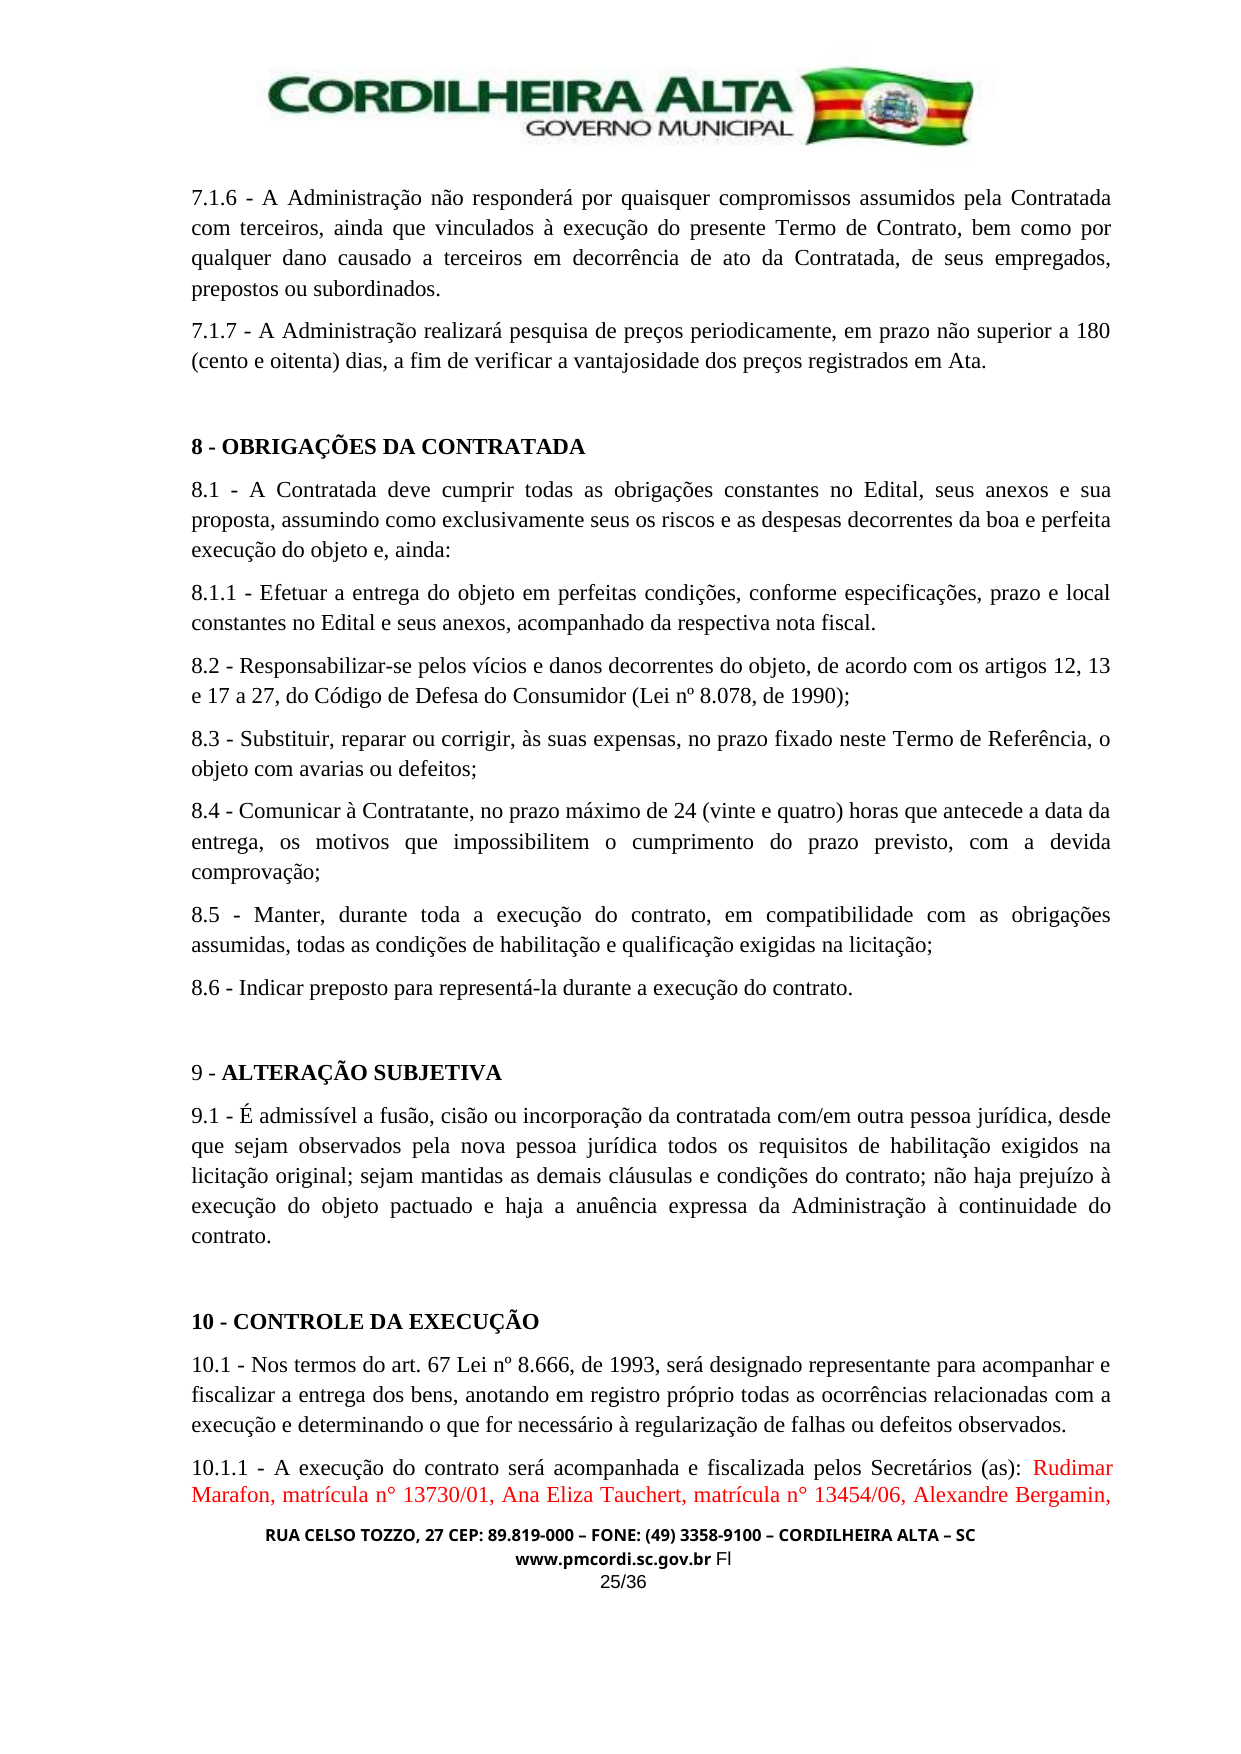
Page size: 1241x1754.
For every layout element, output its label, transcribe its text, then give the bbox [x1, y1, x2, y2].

text 10.1 - Nos termos do art. 67 Lei nº 8.666, de 1993, será designado representante para acompanhar e fiscalizar a entrega dos bens, anotando em registro próprio todas as ocorrências relacionadas com a execução e determinando o que for necessário à regularização de falhas ou defeitos observados. [191, 1351, 1113, 1437]
picture [245, 43, 997, 171]
text 8.2 - Responsabilizar-se pelos vícios e danos decorrentes do objeto, de acordo com os artigos 12, 13 e 17 a 27, do Código de Defesa do Consumidor (Lei nº 8.078, de 1990); [191, 652, 1113, 708]
text 8.4 - Comunicar à Contratante, no prazo máximo de 24 (vinte e quatro) horas que antecede a data da entrega, os motivos que impossibilitem o cumprimento do prazo previsto, com a devida comprovação; [191, 797, 1113, 884]
text 7.1.6 - A Administração não responderá por quaisquer compromissos assumidos pela Contratada com terceiros, ainda que vinculados à execução do presente Termo de Contrato, bem como por qualquer dano causado a terceiros em decorrência de ato da Contratada, de seus empregados, prepostos ou subordinados. [191, 184, 1113, 301]
text 8.3 - Substituir, reparar ou corrigir, às suas expensas, no prazo fixado neste Termo de Referência, o objeto com avarias ou defeitos; [191, 724, 1113, 781]
text 8.5 - Manter, durante toda a execução do contrato, em compatibilidade com as obrigações assumidas, todas as condições de habilitação e qualificação exigidas na licitação; [191, 901, 1113, 957]
text 8 - OBRIGAÇÕES DA CONTRATADA [191, 433, 1125, 459]
text 8.1 - A Contratada deve cumprir todas as obrigações constantes no Edital, seus anexos e sua proposta, assumindo como exclusivamente seus os riscos e as despesas decorrentes da boa e perfeita execução do objeto e, ainda: [191, 476, 1113, 562]
text 10 - CONTROLE DA EXECUÇÃO [191, 1308, 1125, 1334]
text 8.1.1 - Efetuar a entrega do objeto em perfeitas condições, conforme especificações, prazo e local constantes no Edital e seus anexos, acompanhado da respectiva nota fiscal. [191, 579, 1113, 635]
text 7.1.7 - A Administração realizará pesquisa de preços periodicamente, em prazo não superior a 180 (cento e oitenta) dias, a fim de verificar a vantajosidade dos preços registrados em Ata. [191, 317, 1113, 374]
text 9.1 - É admissível a fusão, cisão ou incorporação da contratada com/em outra pessoa jurídica, desde que sejam observados pela nova pessoa jurídica todos os requisitos de habilitação exigidos na licitação original; sejam mantidas as demais cláusulas e condições do contrato; não haja prejuízo à execução do objeto pactuado e haja a anuência expressa da Administração à continuidade do contrato. [191, 1102, 1113, 1249]
text 9 - ALTERAÇÃO SUBJETIVA [191, 1059, 1125, 1085]
text 8.6 - Indicar preposto para representá-la durante a execução do contrato. [191, 973, 1113, 1000]
